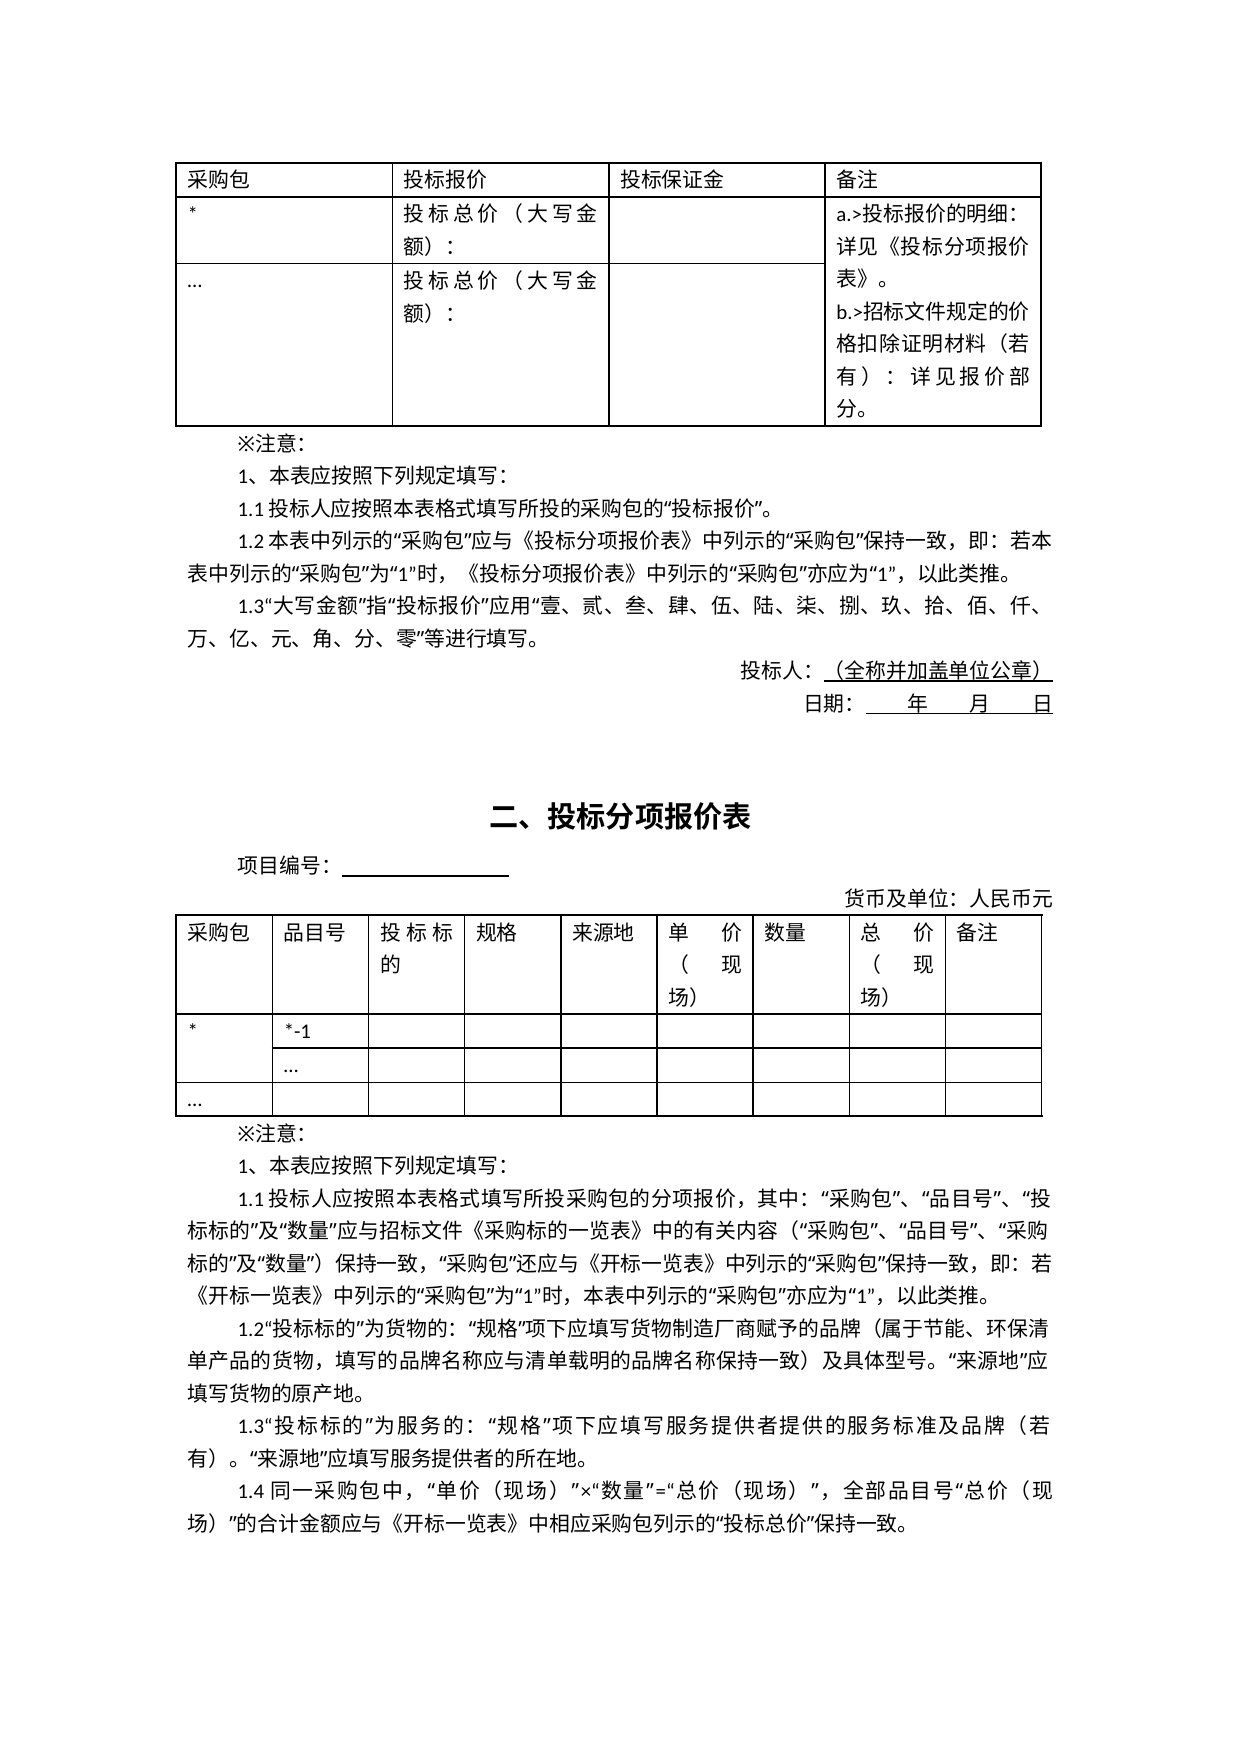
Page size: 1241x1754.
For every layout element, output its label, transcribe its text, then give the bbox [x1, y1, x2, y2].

text 日期： 年 月 日 [187, 687, 1053, 719]
table_cell [610, 198, 824, 263]
text 投标人：（全称并加盖单位公章） [187, 654, 1053, 687]
table_header 投标标的 [369, 916, 464, 1013]
text 1.2“投标标的”为货物的：“规格”项下应填写货物制造厂商赋予的品牌（属于节能、环保清单产品的货物，填写的品牌名称应与清单载明的品牌名称保持一致）及具体型号。“来源地”应填写货物的原产地。 [187, 1312, 1053, 1409]
text 1.2本表中列示的“采购包”应与《投标分项报价表》中列示的“采购包”保持一致，即：若本表中列示的“采购包”为“1”时，《投标分项报价表》中列示的“采购包”亦应为“1”，以此类推。 [187, 524, 1053, 589]
text 项目编号： [187, 849, 1053, 882]
text ※注意： [187, 1117, 1053, 1149]
table_cell [850, 1049, 945, 1081]
table_cell [273, 1083, 368, 1115]
table_cell 投标总价（大写金额）： [393, 198, 608, 263]
table_header 备注 [946, 916, 1041, 1013]
text 1.4同一采购包中，“单价（现场）”×“数量”=“总价（现场）”，全部品目号“总价（现场）”的合计金额应与《开标一览表》中相应采购包列示的“投标总价”保持一致。 [187, 1474, 1053, 1539]
table_cell * [177, 198, 392, 263]
table_cell [658, 1015, 752, 1047]
table_cell [946, 1015, 1041, 1047]
table_cell [610, 264, 824, 425]
table_header 规格 [465, 916, 560, 1013]
table_cell [946, 1049, 1041, 1081]
text 1.3“投标标的”为服务的：“规格”项下应填写服务提供者提供的服务标准及品牌（若有）。“来源地”应填写服务提供者的所在地。 [187, 1409, 1053, 1474]
table_header 投标报价 [393, 164, 608, 196]
table_header 品目号 [273, 916, 368, 1013]
table_cell [754, 1049, 849, 1081]
table_cell [658, 1083, 752, 1115]
table_cell [465, 1015, 560, 1047]
table_cell * [177, 1015, 272, 1081]
table_cell 投标总价（大写金额）： [393, 264, 608, 425]
table_header 投标保证金 [610, 164, 824, 196]
table_header 采购包 [177, 164, 392, 196]
table_cell [369, 1083, 464, 1115]
text 货币及单位：人民币元 [187, 882, 1053, 914]
text 1.3“大写金额”指“投标报价”应用“壹、贰、叁、肆、伍、陆、柒、捌、玖、拾、佰、仟、万、亿、元、角、分、零”等进行填写。 [187, 589, 1053, 654]
table_header 备注 [826, 164, 1040, 196]
table_header 数量 [754, 916, 849, 1013]
table_cell … [177, 264, 392, 425]
table_cell [562, 1049, 656, 1081]
table_cell [369, 1049, 464, 1081]
table_cell [850, 1083, 945, 1115]
text 1.1投标人应按照本表格式填写所投采购包的分项报价，其中：“采购包”、“品目号”、“投标标的”及“数量”应与招标文件《采购标的一览表》中的有关内容（“采购包”、“品目号”、“采购标的”及“数量”）保持一致，“采购包”还应与《开标一览表》中列示的“采购包”保持一致，即：若《开标一览表》中列示的“采购包”为“1”时，本表中列示的“采购包”亦应为“1”，以此类推。 [187, 1182, 1053, 1312]
table_cell [465, 1083, 560, 1115]
table_header 总价（现场） [850, 916, 945, 1013]
text 1、本表应按照下列规定填写： [187, 459, 1053, 492]
table_cell … [273, 1049, 368, 1081]
table_cell [562, 1015, 656, 1047]
table_header 单价（现场） [658, 916, 752, 1013]
table_cell … [177, 1083, 272, 1115]
table_cell *-1 [273, 1015, 368, 1047]
table_cell a.>投标报价的明细：详见《投标分项报价表》。 b.>招标文件规定的价格扣除证明材料（若有）：详见报价部分。 [826, 198, 1040, 425]
table_header 来源地 [562, 916, 656, 1013]
text 1、本表应按照下列规定填写： [187, 1149, 1053, 1182]
text 1.1投标人应按照本表格式填写所投的采购包的“投标报价”。 [187, 492, 1053, 524]
table_cell [850, 1015, 945, 1047]
table_cell [465, 1049, 560, 1081]
table_cell [754, 1015, 849, 1047]
table_cell [658, 1049, 752, 1081]
table_cell [562, 1083, 656, 1115]
text ※注意： [187, 427, 1053, 459]
table_header 采购包 [177, 916, 272, 1013]
table_cell [369, 1015, 464, 1047]
table_cell [754, 1083, 849, 1115]
text 二、投标分项报价表 [187, 784, 1053, 849]
table_cell [946, 1083, 1041, 1115]
